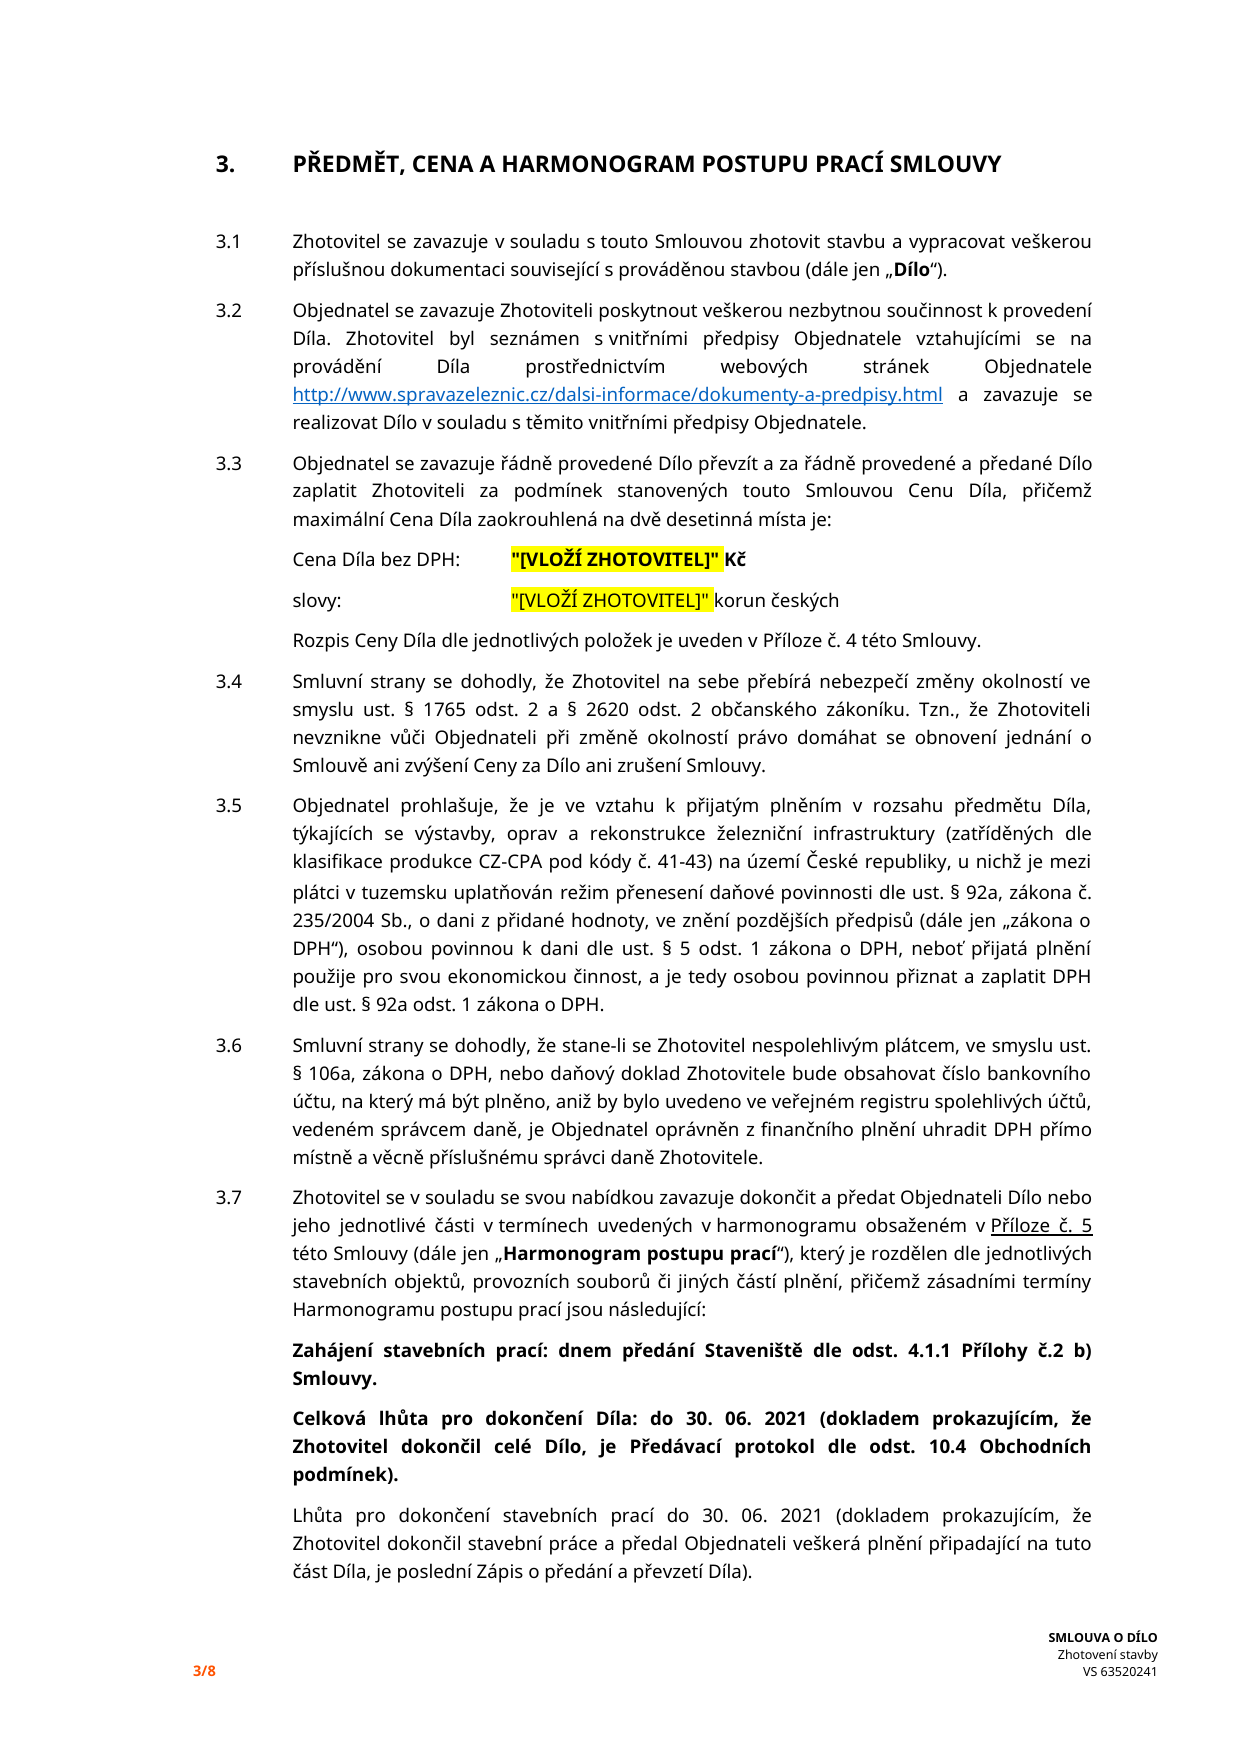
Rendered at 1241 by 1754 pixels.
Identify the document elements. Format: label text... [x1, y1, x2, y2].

text slovy: korun českých [714, 587, 1093, 612]
text slovy: korun českých [292, 587, 511, 612]
text Zhotovitel se v souladu se svou nabídkou zavazuje dokončit a předat Objednateli Dílo nebo jeho jednotlivé části v termínech uvedených v harmonogramu obsaženém v Příloze č. 5 této Smlouvy (dále jen „Harmonogram postupu prací“), který je rozdělen dle jednotlivých stavebních objektů, provozních souborů či jiných částí plnění, přičemž zásadními termíny Harmonogramu postupu prací jsou následující: [216, 1184, 1093, 1322]
text Smluvní strany se dohodly, že Zhotovitel na sebe přebírá nebezpečí změny okolností ve smyslu ust. § 1765 odst. 2 a § 2620 odst. 2 občanského zákoníku. Tzn., že Zhotoviteli nevznikne vůči Objednateli při změně okolností právo domáhat se obnovení jednání o Smlouvě ani zvýšení Ceny za Dílo ani zrušení Smlouvy. [216, 668, 1093, 777]
text Objednatel prohlašuje, že je ve vztahu k přijatým plněním v rozsahu předmětu Díla, týkajících se výstavby, oprav a rekonstrukce železniční infrastruktury (zatříděných dle klasifikace produkce CZ-CPA pod kódy č. 41-43) na území České republiky, u nichž je mezi plátci v tuzemsku uplatňován režim přenesení daňové povinnosti dle ust. § 92a, zákona č. 235/2004 Sb., o dani z přidané hodnoty, ve znění pozdějších předpisů (dále jen „zákona o DPH“), osobou povinnou k dani dle ust. § 5 odst. 1 zákona o DPH, neboť přijatá plnění použije pro svou ekonomickou činnost, a je tedy osobou povinnou přiznat a zaplatit DPH dle ust. § 92a odst. 1 zákona o DPH. [216, 792, 1093, 1017]
text Lhůta pro dokončení stavebních prací do 30. 06. 2021 (dokladem prokazujícím, že Zhotovitel dokončil stavební práce a předal Objednateli veškerá plnění připadající na tuto část Díla, je poslední Zápis o předání a převzetí Díla). [292, 1502, 1093, 1584]
text Zhotovitel se zavazuje v souladu s touto Smlouvou zhotovit stavbu a vypracovat veškerou příslušnou dokumentaci související s prováděnou stavbou (dále jen „Dílo“). [216, 229, 1093, 282]
text Celková lhůta pro dokončení Díla: do 30. 06. 2021 (dokladem prokazujícím, že Zhotovitel dokončil celé Dílo, je Předávací protokol dle odst. 10.4 Obchodních podmínek). [292, 1406, 1093, 1487]
text PŘEDMĚT, CENA A HARMONOGRAM POSTUPU PRACÍ SMLOUVY [216, 147, 1093, 179]
text Objednatel se zavazuje Zhotoviteli poskytnout veškerou nezbytnou součinnost k provedení Díla. Zhotovitel byl seznámen s vnitřními předpisy Objednatele vztahujícími se na provádění Díla prostřednictvím webových stránek Objednatele http://www.spravazeleznic.cz/dalsi-informace/dokumenty-a-predpisy.html a zavazuje se realizovat Dílo v souladu s těmito vnitřními předpisy Objednatele. [216, 297, 1093, 435]
text Objednatel se zavazuje řádně provedené Dílo převzít a za řádně provedené a předané Dílo zaplatit Zhotoviteli za podmínek stanovených touto Smlouvou Cenu Díla, přičemž maximální Cena Díla zaokrouhlená na dvě desetinná místa je: [216, 450, 1093, 531]
text Cena Díla bez DPH: Kč [724, 546, 1093, 572]
text Smluvní strany se dohodly, že stane-li se Zhotovitel nespolehlivým plátcem, ve smyslu ust. § 106a, zákona o DPH, nebo daňový doklad Zhotovitele bude obsahovat číslo bankovního účtu, na který má být plněno, aniž by bylo uvedeno ve veřejném registru spolehlivých účtů, vedeném správcem daně, je Objednatel oprávněn z finančního plnění uhradit DPH přímo místně a věcně příslušnému správci daně Zhotovitele. [216, 1032, 1093, 1169]
text Rozpis Ceny Díla dle jednotlivých položek je uveden v Příloze č. 4 této Smlouvy. [292, 627, 1093, 653]
text Cena Díla bez DPH: Kč [292, 546, 511, 572]
text Zahájení stavebních prací: dnem předání Staveniště dle odst. 4.1.1 Přílohy č.2 b) Smlouvy. [292, 1337, 1093, 1391]
